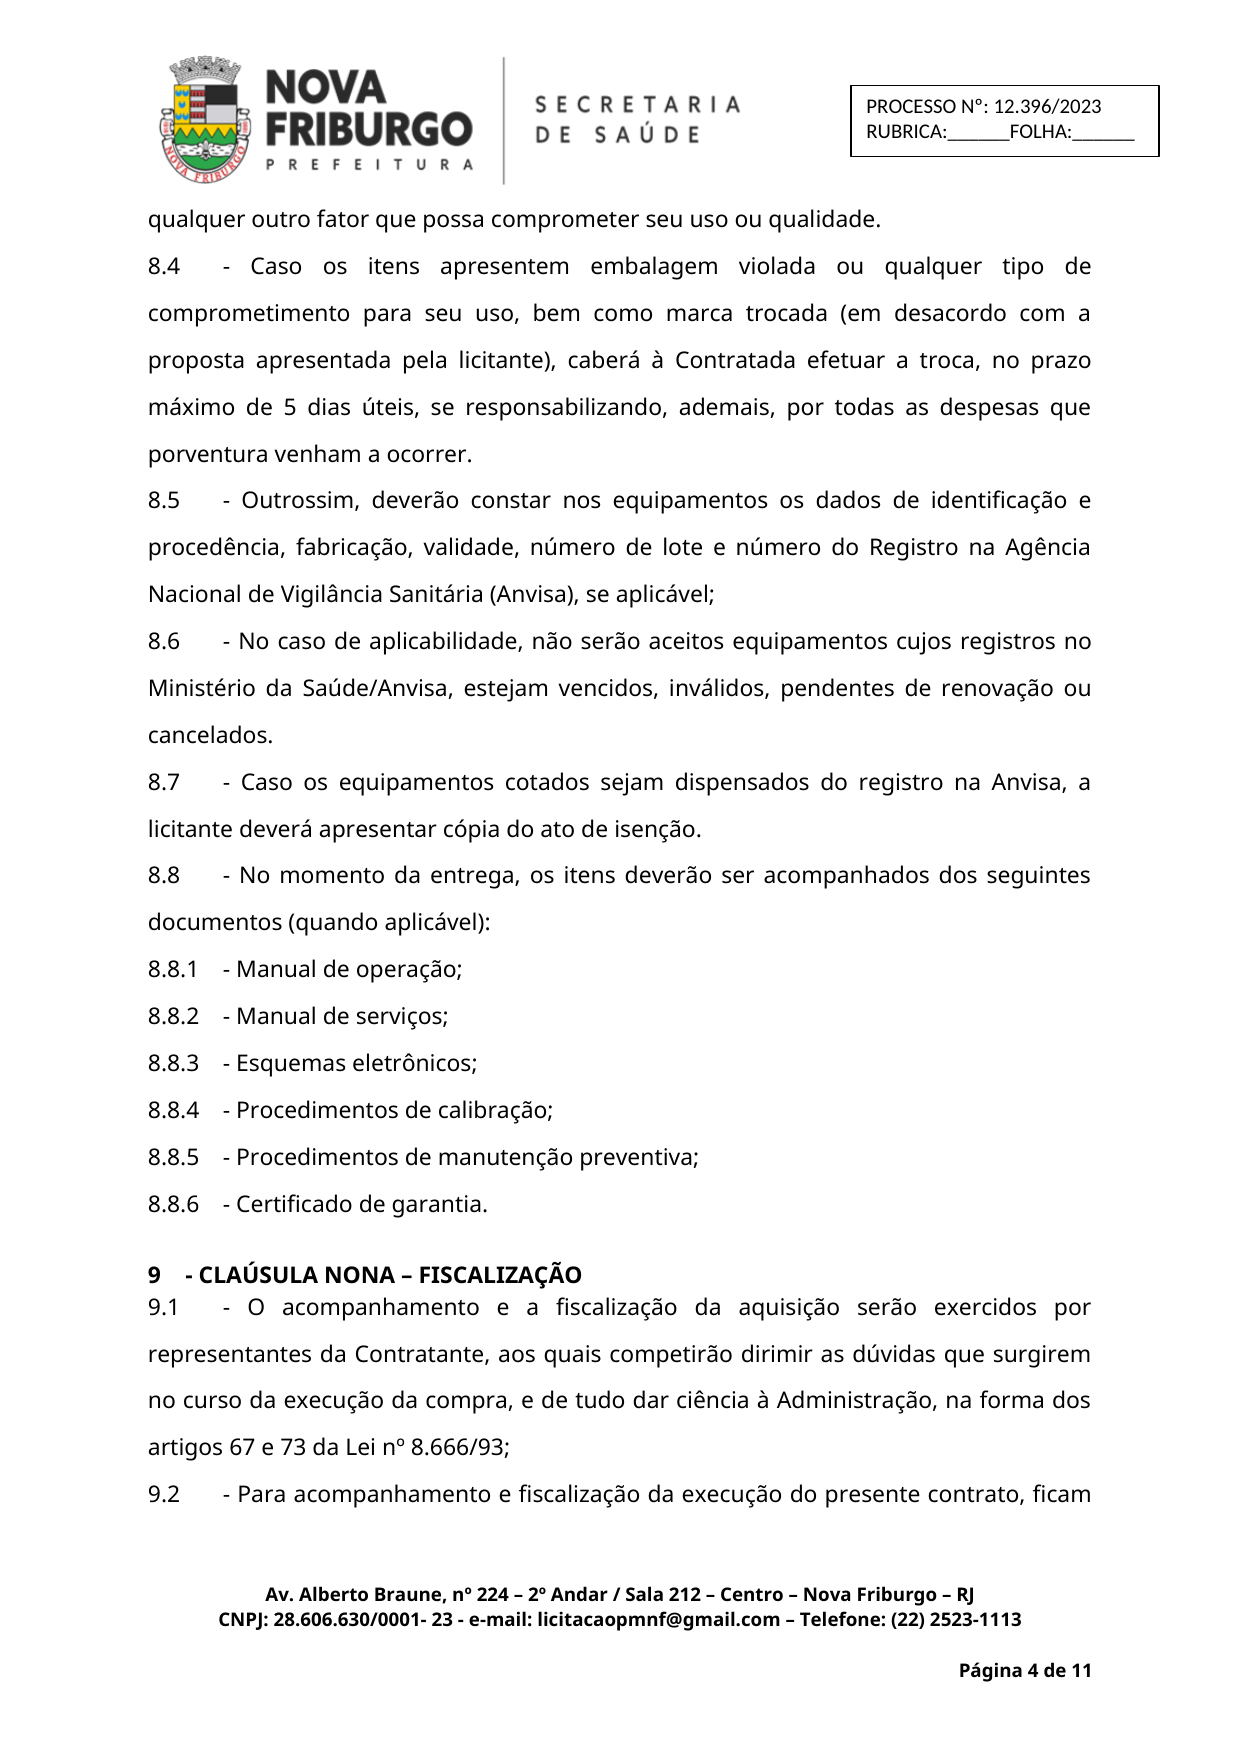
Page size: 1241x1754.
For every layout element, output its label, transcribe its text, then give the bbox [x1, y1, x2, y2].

list - O acompanhamento e a fiscalização da aquisição serão exercidos por representantes da Contratante, aos quais competirão dirimir as dúvidas que surgirem no curso da execução da compra, e de tudo dar ciência à Administração, na forma dos artigos 67 e 73 da Lei nº 8.666/93; [148, 1291, 1092, 1462]
list - No caso de aplicabilidade, não serão aceitos equipamentos cujos registros no Ministério da Saúde/Anvisa, estejam vencidos, inválidos, pendentes de renovação ou cancelados. [148, 625, 1092, 750]
list - Esquemas eletrônicos; [148, 1047, 1092, 1078]
list - Procedimentos de calibração; [148, 1094, 1092, 1125]
list - No momento da entrega, os itens deverão ser acompanhados dos seguintes documentos (quando aplicável): [148, 859, 1092, 937]
list - Procedimentos de manutenção preventiva; [148, 1141, 1092, 1172]
list - Manual de operação; [148, 953, 1092, 984]
list - Para acompanhamento e fiscalização da execução do presente contrato, ficam designados os agentes públicos abaixo informados: [148, 1478, 1092, 1509]
list - CLAÚSULA NONA – FISCALIZAÇÃO [148, 1259, 1092, 1291]
list - Outrossim, deverão constar nos equipamentos os dados de identificação e procedência, fabricação, validade, número de lote e número do Registro na Agência Nacional de Vigilância Sanitária (Anvisa), se aplicável; [148, 484, 1092, 609]
picture [147, 44, 757, 199]
list - Manual de serviços; [148, 1000, 1092, 1031]
list - Certificado de garantia. [148, 1187, 1092, 1219]
list - Caso os equipamentos cotados sejam dispensados do registro na Anvisa, a licitante deverá apresentar cópia do ato de isenção. [148, 766, 1092, 844]
list - Caso os itens apresentem embalagem violada ou qualquer tipo de comprometimento para seu uso, bem como marca trocada (em desacordo com a proposta apresentada pela licitante), caberá à Contratada efetuar a troca, no prazo máximo de 5 dias úteis, se responsabilizando, ademais, por todas as despesas que porventura venham a ocorrer. [148, 250, 1092, 469]
